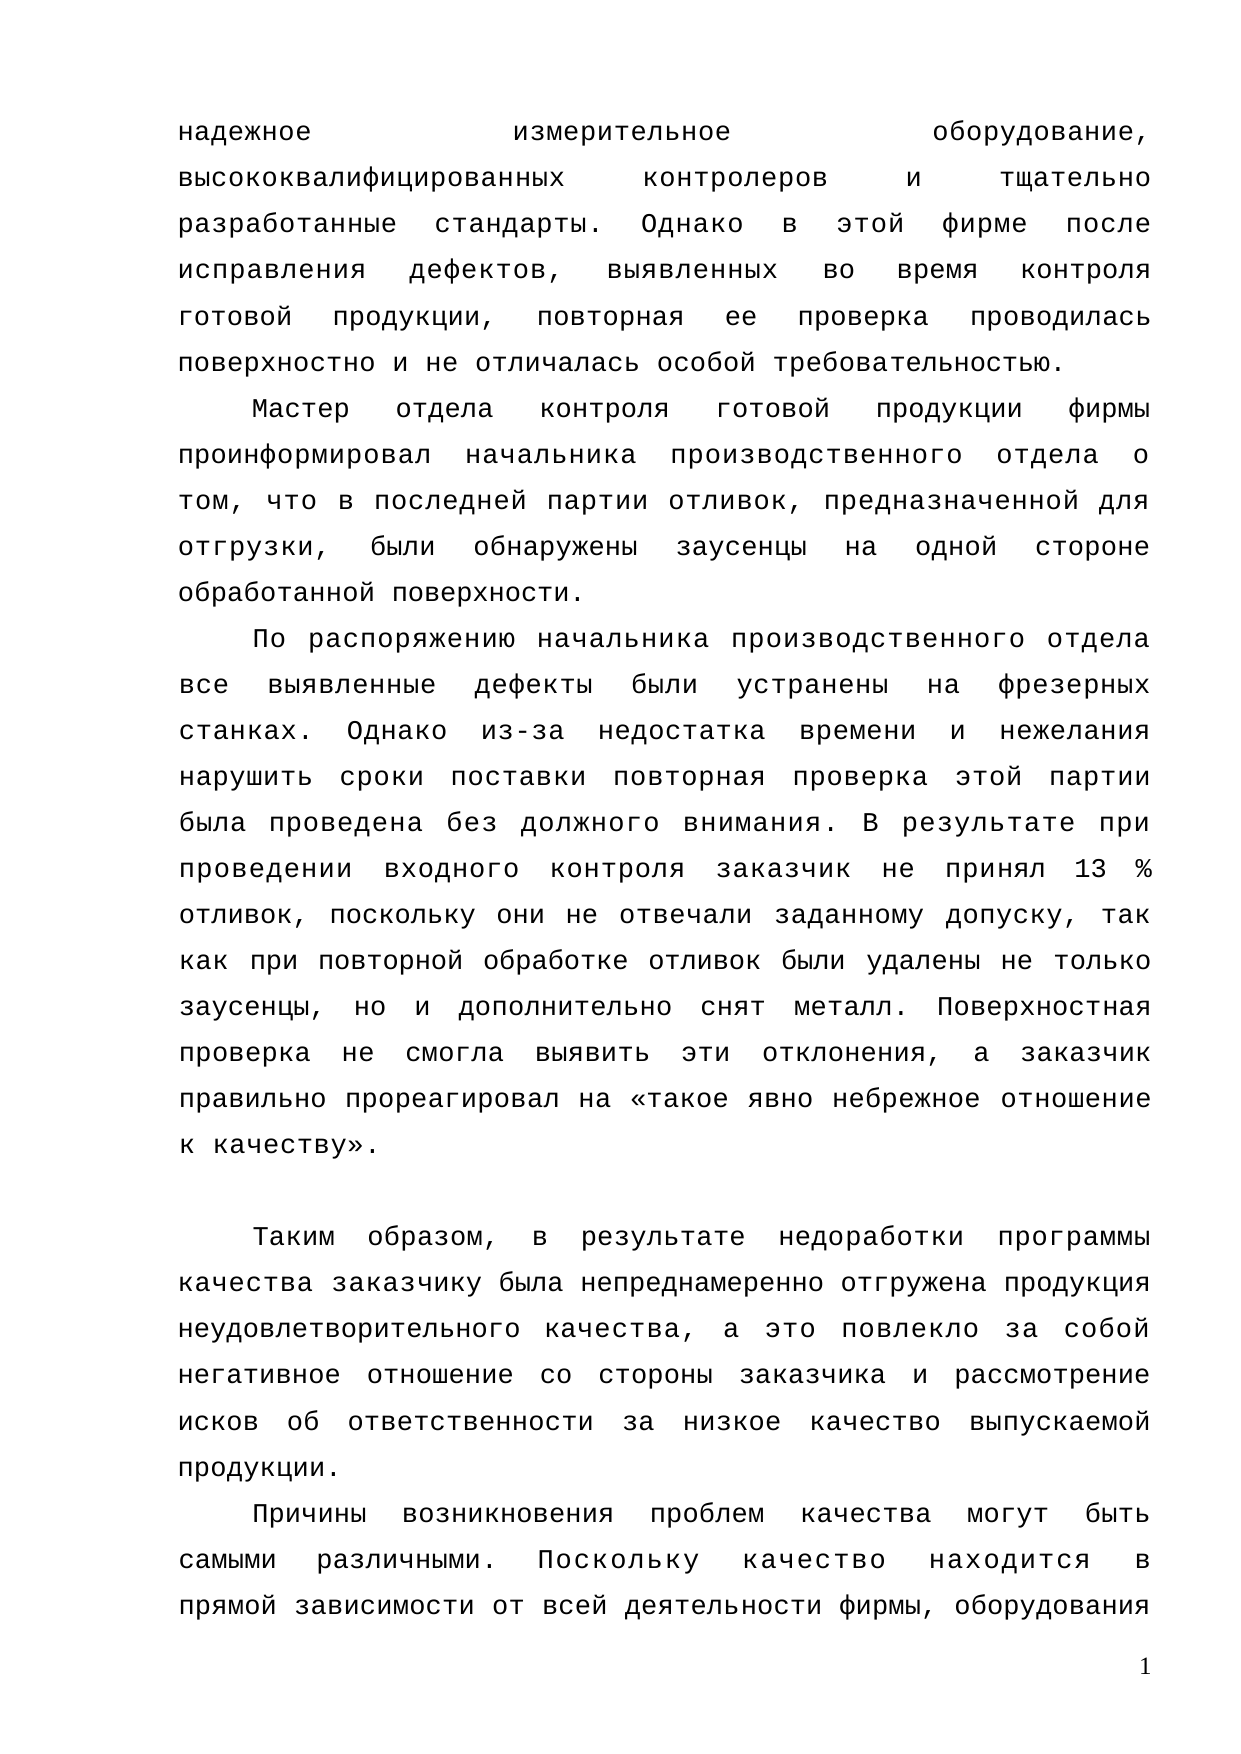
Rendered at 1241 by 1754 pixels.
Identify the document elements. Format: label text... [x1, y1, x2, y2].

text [177, 118, 1152, 379]
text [178, 1499, 1151, 1622]
text Мастер отдела контроля готовой продукции фирмы проинформировал начальника производственного отдела о том, что в последней партии отливок, предназначенной для отгрузки, были обнаружены заусенцы на одной стороне обработанной поверхности. [178, 394, 1151, 609]
text Таким образом, в результате недоработки программы качества заказчику была непреднамеренно отгружена продукция неудовлетворительного качества, а это повлекло за собой негативное отношение со стороны заказчика и рассмотрение исков об ответственности за низкое качество выпускаемой продукции. [177, 1223, 1151, 1484]
text По распоряжению начальника производственного отдела все выявленные дефекты были устранены на фрезерных станках. Однако из-за недостатка времени и нежелания нарушить сроки поставки повторная проверка этой партии была проведена без должного внимания. В результате при проведении входного контроля заказчик не принял 13 % отливок, поскольку они не отвечали заданному допуску, так как при повторной обработке отливок были удалены не только заусенцы, но и дополнительно снят металл. Поверхностная проверка не смогла выявить эти отклонения, а заказчик правильно прореагировал на «такое явно небрежное отношение к качеству». [179, 624, 1152, 1162]
